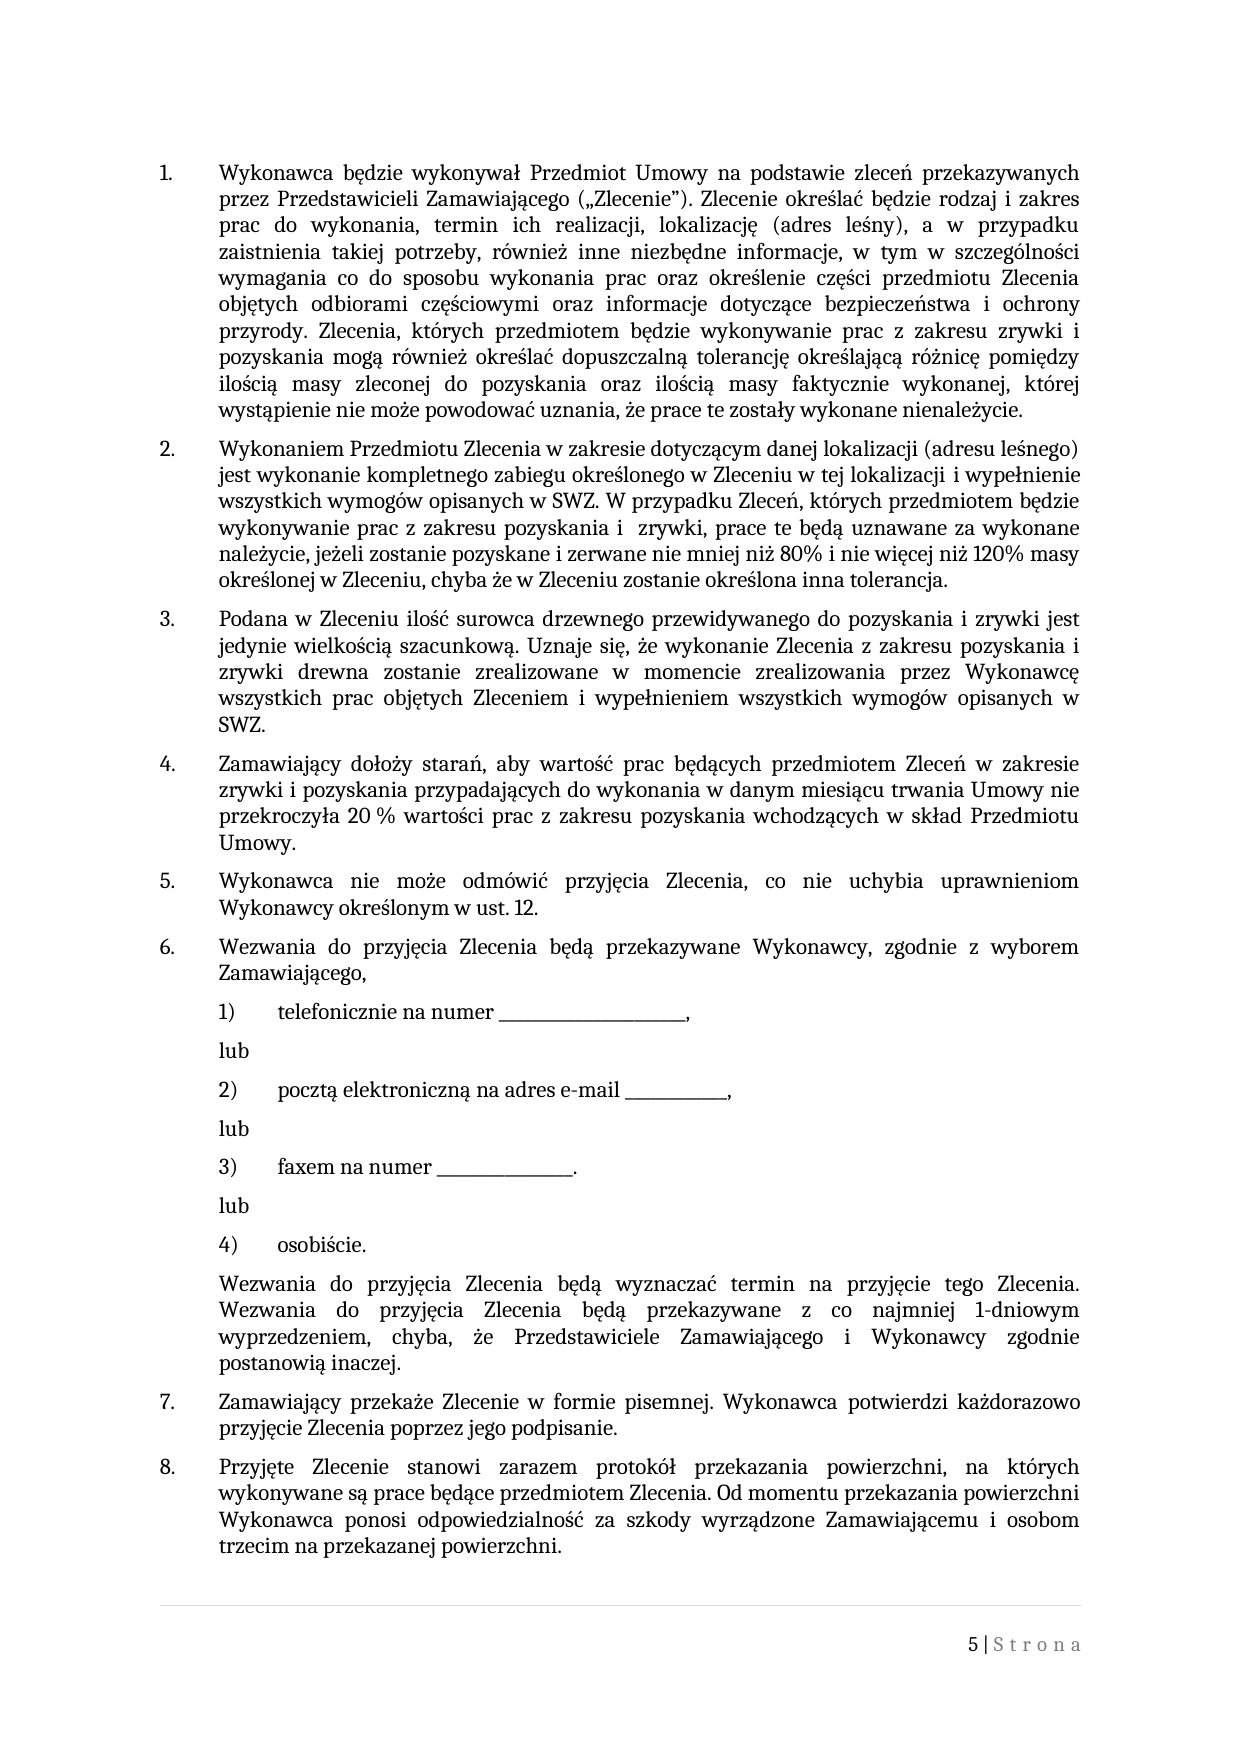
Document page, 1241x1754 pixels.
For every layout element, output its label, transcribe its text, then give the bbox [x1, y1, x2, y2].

text Wezwania do przyjęcia Zlecenia będą wyznaczać termin na przyjęcie tego Zlecenia. Wezwania do przyjęcia Zlecenia będą przekazywane z co najmniej 1-dniowym wyprzedzeniem, chyba, że Przedstawiciele Zamawiającego i Wykonawcy zgodnie postanowią inaczej. [218, 1271, 1081, 1376]
list Podana w Zleceniu ilość surowca drzewnego przewidywanego do pozyskania i zrywki jest jedynie wielkością szacunkową. Uznaje się, że wykonanie Zlecenia z zakresu pozyskania i zrywki drewna zostanie zrealizowane w momencie zrealizowania przez Wykonawcę wszystkich prac objętych Zleceniem i wypełnieniem wszystkich wymogów opisanych w SWZ. [159, 606, 1081, 738]
list pocztą elektroniczną na adres e-mail ____________, [218, 1076, 1081, 1103]
list Wykonawca będzie wykonywał Przedmiot Umowy na podstawie zleceń przekazywanych przez Przedstawicieli Zamawiającego („Zlecenie”). Zlecenie określać będzie rodzaj i zakres prac do wykonania, termin ich realizacji, lokalizację (adres leśny), a w przypadku zaistnienia takiej potrzeby, również inne niezbędne informacje, w tym w szczególności wymagania co do sposobu wykonania prac oraz określenie części przedmiotu Zlecenia objętych odbiorami częściowymi oraz informacje dotyczące bezpieczeństwa i ochrony przyrody. Zlecenia, których przedmiotem będzie wykonywanie prac z zakresu zrywki i pozyskania mogą również określać dopuszczalną tolerancję określającą różnicę pomiędzy ilością masy zleconej do pozyskania oraz ilością masy faktycznie wykonanej, której wystąpienie nie może powodować uznania, że prace te zostały wykonane nienależycie. [159, 159, 1081, 423]
text lub [218, 1115, 1081, 1142]
list Wykonawca nie może odmówić przyjęcia Zlecenia, co nie uchybia uprawnieniom Wykonawcy określonym w ust. 12. [159, 868, 1081, 921]
list Zamawiający przekaże Zlecenie w formie pisemnej. Wykonawca potwierdzi każdorazowo przyjęcie Zlecenia poprzez jego podpisanie. [159, 1389, 1081, 1441]
text lub [218, 1193, 1081, 1219]
list Wezwania do przyjęcia Zlecenia będą przekazywane Wykonawcy, zgodnie z wyborem Zamawiającego, [159, 933, 1081, 986]
list faxem na numer ________________. [218, 1154, 1081, 1181]
list Zamawiający dołoży starań, aby wartość prac będących przedmiotem Zleceń w zakresie zrywki i pozyskania przypadających do wykonania w danym miesiącu trwania Umowy nie przekroczyła 20 % wartości prac z zakresu pozyskania wchodzących w skład Przedmiotu Umowy. [159, 750, 1081, 856]
list Wykonaniem Przedmiotu Zlecenia w zakresie dotyczącym danej lokalizacji (adresu leśnego) jest wykonanie kompletnego zabiegu określonego w Zleceniu w tej lokalizacji i wypełnienie wszystkich wymogów opisanych w SWZ. W przypadku Zleceń, których przedmiotem będzie wykonywanie prac z zakresu pozyskania i zrywki, prace te będą uznawane za wykonane należycie, jeżeli zostanie pozyskane i zerwane nie mniej niż 80% i nie więcej niż 120% masy określonej w Zleceniu, chyba że w Zleceniu zostanie określona inna tolerancja. [159, 436, 1081, 594]
list Przyjęte Zlecenie stanowi zarazem protokół przekazania powierzchni, na których wykonywane są prace będące przedmiotem Zlecenia. Od momentu przekazania powierzchni Wykonawca ponosi odpowiedzialność za szkody wyrządzone Zamawiającemu i osobom trzecim na przekazanej powierzchni. [159, 1454, 1081, 1559]
list osobiście. [218, 1232, 1081, 1258]
list telefonicznie na numer ______________________, [218, 999, 1081, 1025]
text lub [218, 1038, 1081, 1064]
